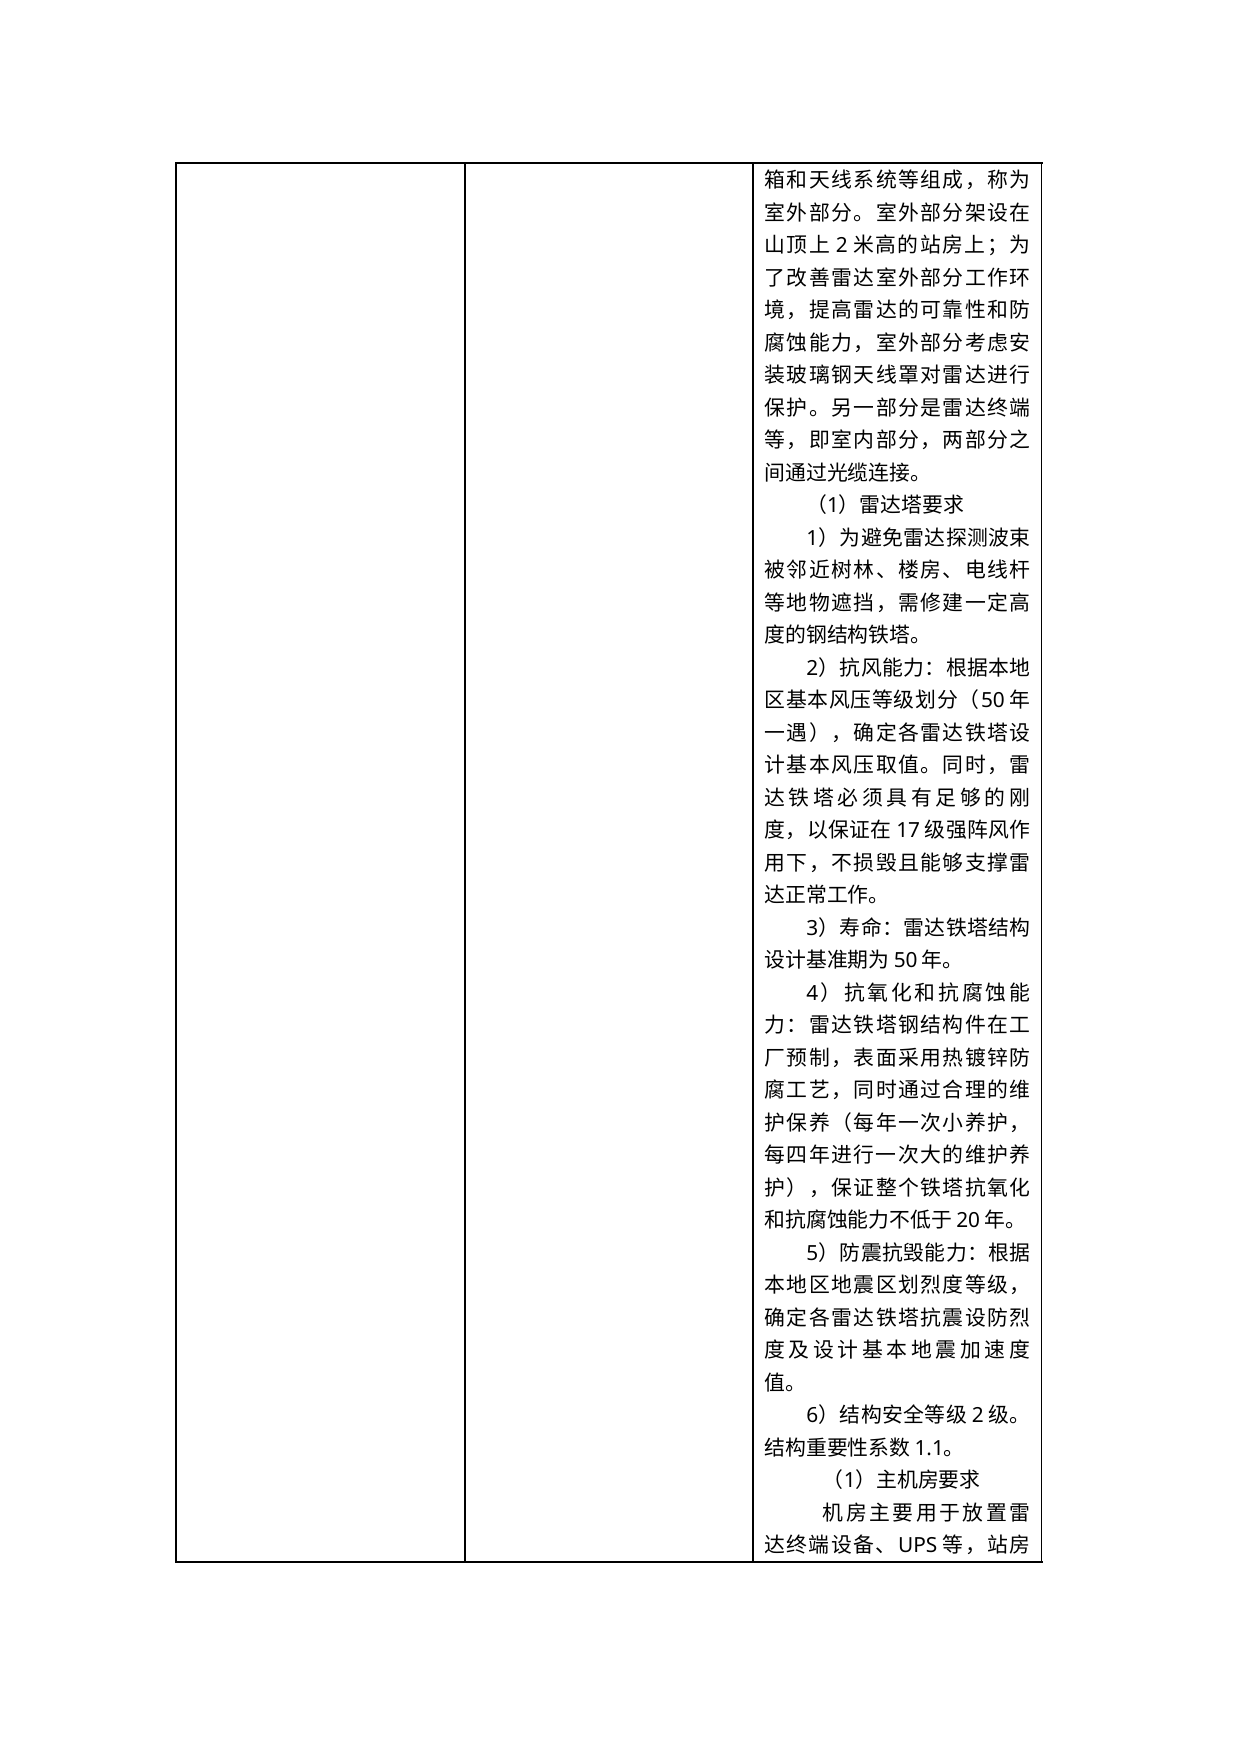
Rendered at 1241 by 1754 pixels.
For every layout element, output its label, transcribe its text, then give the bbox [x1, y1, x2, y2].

table_cell [466, 164, 752, 1561]
table_cell 1 [177, 164, 464, 1561]
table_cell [754, 164, 1041, 1561]
